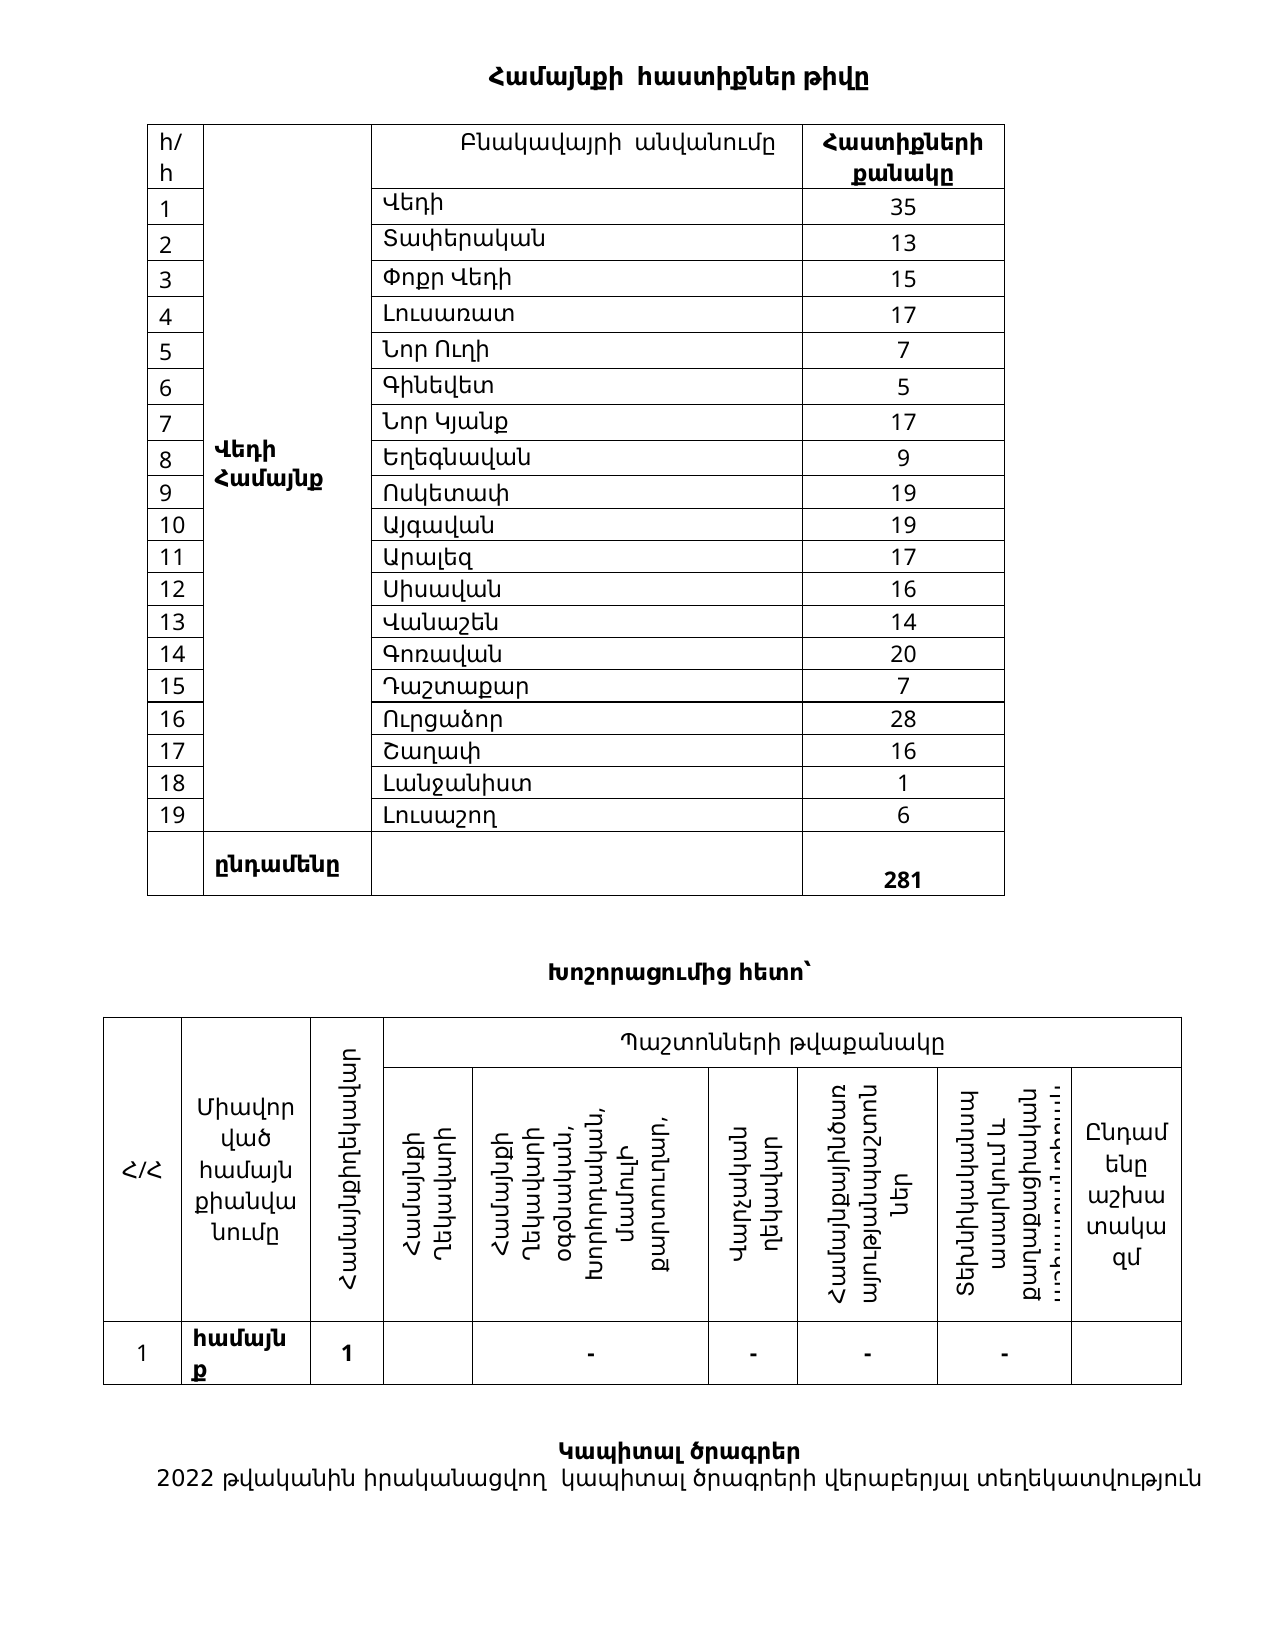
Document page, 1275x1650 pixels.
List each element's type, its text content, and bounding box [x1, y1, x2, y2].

table_cell 28 [803, 703, 1004, 734]
table_cell Շաղափ [372, 735, 802, 766]
table_header Վեդի Համայնք [204, 125, 371, 831]
table_header Բնակավայրի անվանումը [372, 125, 802, 188]
table_cell Համայնքի Ղեկավարի տՏեղակալ [384, 1068, 472, 1321]
table_cell [372, 832, 802, 863]
table_cell [384, 1322, 472, 1384]
table_cell 281 [803, 863, 1004, 895]
table_cell [803, 832, 1004, 863]
table_cell 19 [148, 799, 203, 831]
table_cell 7 [803, 670, 1004, 701]
table_cell - [709, 1322, 797, 1384]
table_cell 17 [148, 735, 203, 766]
table_cell 5 [148, 333, 203, 368]
table_cell 17 [803, 541, 1004, 572]
table_cell Համայնքայինծառայությանպաշտոններ [798, 1068, 937, 1321]
table_cell 1 [104, 1322, 181, 1384]
table_cell 19 [803, 476, 1004, 508]
table_cell 7 [803, 333, 1004, 368]
table_cell Տափերական [372, 225, 802, 260]
table_cell 5 [803, 369, 1004, 403]
table_cell 12 [148, 573, 203, 604]
table_cell Նոր Կյանք [372, 405, 802, 439]
table_cell 17 [803, 297, 1004, 332]
table_cell Լանջանիստ [372, 767, 802, 798]
table_cell Այգավան [372, 509, 802, 540]
table_cell Փոքր Վեդի [372, 261, 802, 296]
text Կապիտալ ծրագրեր 2022 թվականին իրականացվող կապիտալ ծրագրերի վերաբերյալ տեղեկատվություն [133, 1438, 1226, 1492]
table_cell 10 [148, 509, 203, 540]
table_cell 8 [148, 441, 203, 475]
table_cell [148, 832, 203, 863]
table_cell Նոր Ուղի [372, 333, 802, 368]
table_header Պաշտոնների թվաքանակը [384, 1018, 1181, 1067]
table_header Հ/Հ [104, 1018, 181, 1321]
table_cell 16 [148, 703, 203, 734]
text Խոշորացումից հետո՝ [133, 959, 1226, 985]
table_cell 16 [803, 735, 1004, 766]
table_cell 6 [148, 369, 203, 403]
table_cell - [938, 1322, 1071, 1384]
table_cell ընդամենը [204, 832, 371, 895]
table_cell 2 [148, 225, 203, 260]
table_cell 15 [803, 261, 1004, 296]
table_cell 1 [803, 767, 1004, 798]
table_cell 19 [803, 509, 1004, 540]
table_cell Սիսավան [372, 573, 802, 604]
table_cell 16 [803, 573, 1004, 604]
table_cell 15 [148, 670, 203, 701]
table_cell 3 [148, 261, 203, 296]
table_cell Վարչական ղեկավար [709, 1068, 797, 1321]
table_cell Գոռավան [372, 638, 802, 669]
table_cell Ոսկետափ [372, 476, 802, 508]
table_cell 11 [148, 541, 203, 572]
table_cell 18 [148, 767, 203, 798]
table_cell 9 [803, 441, 1004, 475]
table_cell Ուրցաձոր [372, 703, 802, 734]
table_cell 9 [148, 476, 203, 508]
table_cell 7 [148, 405, 203, 439]
table_cell 1 [148, 189, 203, 224]
table_cell 13 [148, 606, 203, 637]
table_cell 35 [803, 189, 1004, 224]
table_header Հաստիքների քանակը [803, 125, 1004, 188]
text Համայնքի հաստիքներ թիվը [133, 59, 1226, 93]
table_cell Տեխնիկականսպասարկում և քաղաքացիականաշխատանքիրականացնողներ [938, 1068, 1071, 1321]
table_cell Ընդամենը աշխատակազմ [1072, 1068, 1181, 1321]
table_cell Վանաշեն [372, 606, 802, 637]
table_cell Եղեգնավան [372, 441, 802, 475]
table_cell Լուսաշող [372, 799, 802, 831]
table_cell 13 [803, 225, 1004, 260]
table_cell 14 [803, 606, 1004, 637]
table_cell 14 [148, 638, 203, 669]
table_header հ/հ [148, 125, 203, 188]
table_cell Դաշտաքար [372, 670, 802, 701]
table_cell համայնք [182, 1322, 310, 1384]
table_cell [148, 863, 203, 895]
table_cell 20 [803, 638, 1004, 669]
table_cell 1 [311, 1322, 383, 1384]
table_cell 6 [803, 799, 1004, 831]
table_cell Գինեվետ [372, 369, 802, 403]
table_cell [372, 863, 802, 895]
table_cell - [798, 1322, 937, 1384]
table_cell Համայնքի Ղեկավարի օգօնական, Խորհրդական, մամուլԻ քարտուղար, [473, 1068, 708, 1321]
table_cell 17 [803, 405, 1004, 439]
table_cell 4 [148, 297, 203, 332]
table_cell [1072, 1322, 1181, 1384]
table_header Միավորված համայնքիանվանումը [182, 1018, 310, 1321]
table_cell - [473, 1322, 708, 1384]
table_cell Լուսառատ [372, 297, 802, 332]
table_cell Արալեզ [372, 541, 802, 572]
table_cell Վեդի [372, 189, 802, 224]
table_header Համայնքիղեկավար [311, 1018, 383, 1321]
